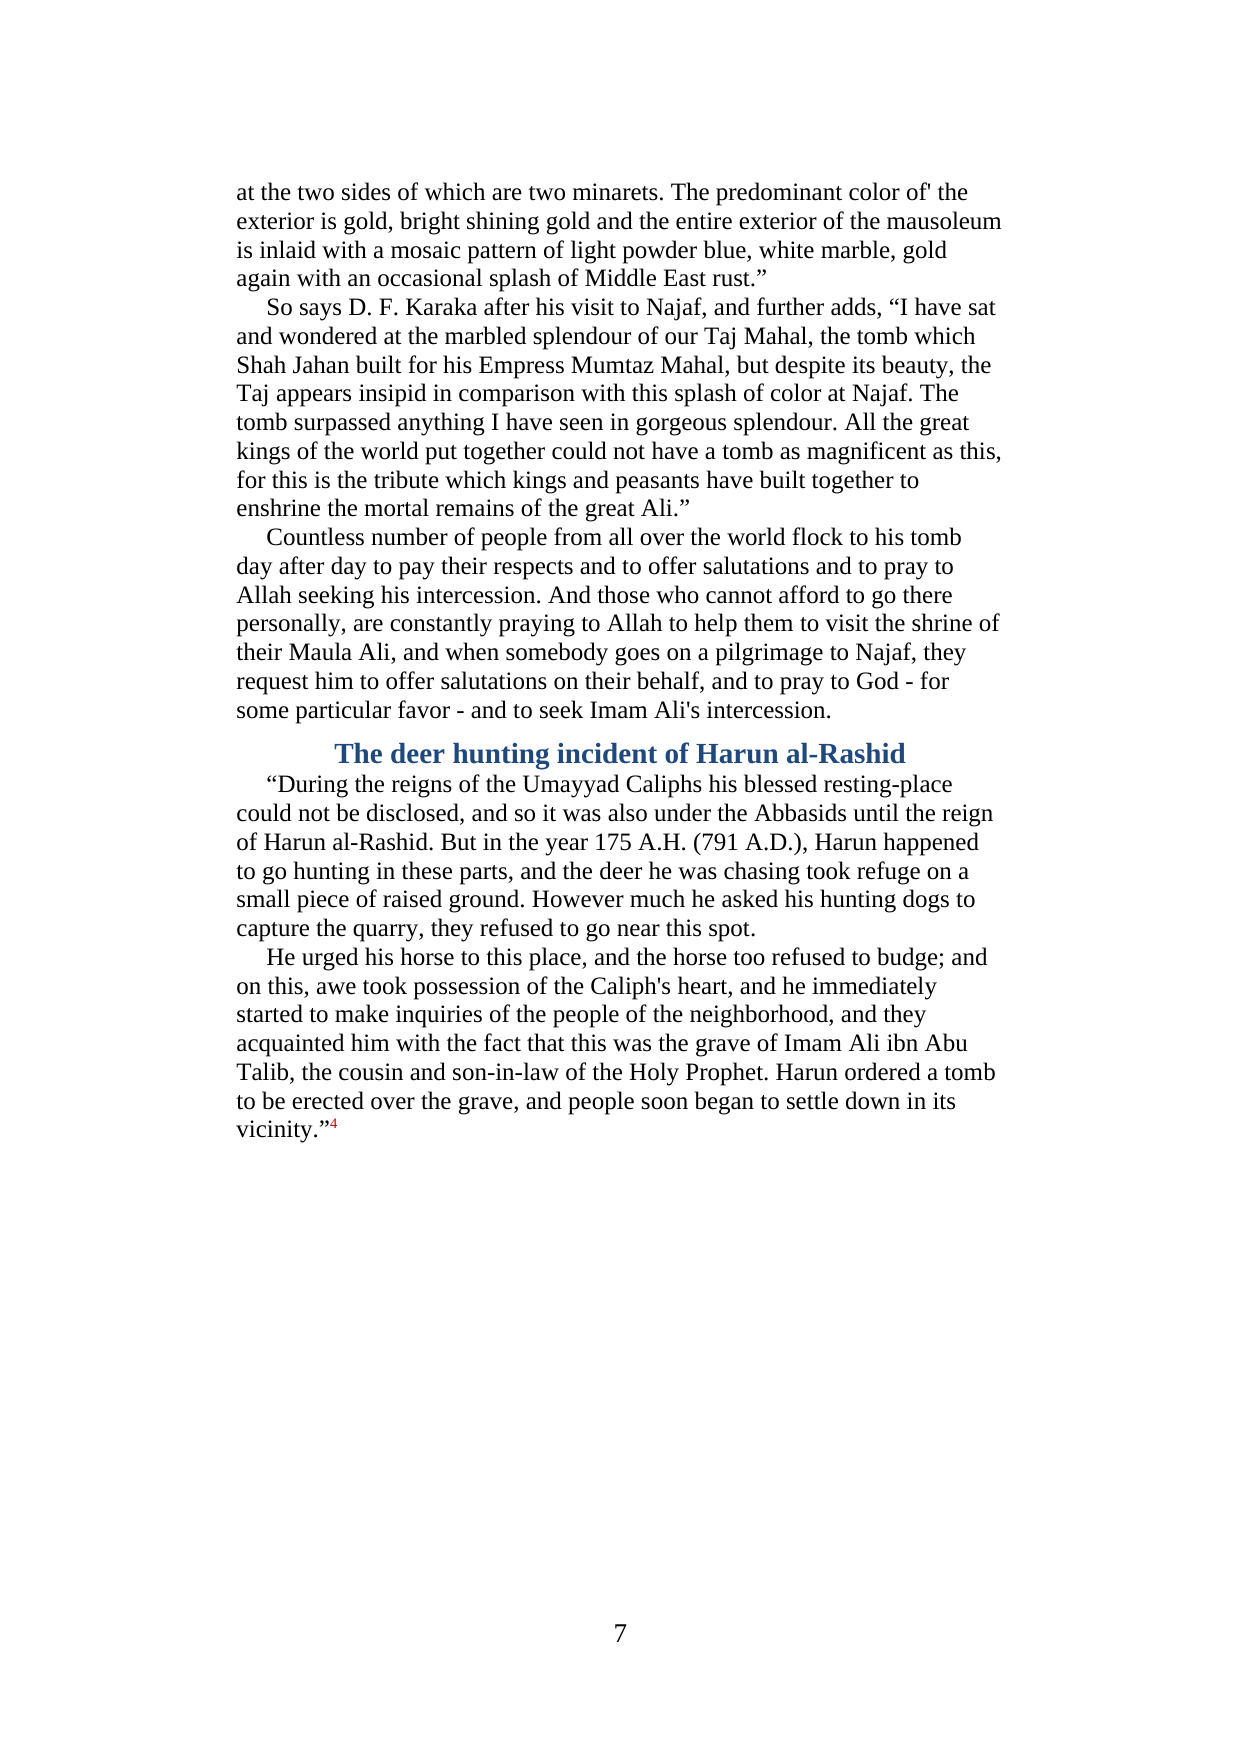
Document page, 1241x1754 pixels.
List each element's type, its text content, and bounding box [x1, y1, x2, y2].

text “During the reigns of the Umayyad Caliphs his blessed resting-place could not be disclosed, and so it was also under the Abbasids until the reign of Harun al-Rashid. But in the year 175 A.H. (791 A.D.), Harun happened to go hunting in these parts, and the deer he was chasing took refuge on a small piece of raised ground. However much he asked his hunting dogs to capture the quarry, they refused to go near this spot. [236, 769, 1004, 942]
text at the two sides of which are two minarets. The predominant color of' the exterior is gold, bright shining gold and the entire exterior of the mausoleum is inlaid with a mosaic pattern of light powder blue, white marble, gold again with an occasional splash of Middle East rust.” [236, 177, 1004, 292]
subtitle The deer hunting incident of Harun al-Rashid [236, 736, 1004, 769]
text Countless number of people from all over the world flock to his tomb day after day to pay their respects and to offer salutations and to pray to Allah seeking his intercession. And those who cannot afford to go there personally, are constantly praying to Allah to help them to visit the shrine of their Maula Ali, and when somebody goes on a pilgrimage to Najaf, they request him to offer salutations on their behalf, and to pray to God - for some particular favor - and to seek Imam Ali's intercession. [236, 522, 1004, 723]
text So says D. F. Karaka after his visit to Najaf, and further adds, “I have sat and wondered at the marbled splendour of our Taj Mahal, the tomb which Shah Jahan built for his Empress Mumtaz Mahal, but despite its beauty, the Taj appears insipid in comparison with this splash of color at Najaf. The tomb surpassed anything I have seen in gorgeous splendour. All the great kings of the world put together could not have a tomb as magnificent as this, for this is the tribute which kings and peasants have built together to enshrine the mortal remains of the great Ali.” [236, 292, 1004, 522]
text He urged his horse to this place, and the horse too refused to budge; and on this, awe took possession of the Caliph's heart, and he immediately started to make inquiries of the people of the neighborhood, and they acquainted him with the fact that this was the grave of Imam Ali ibn Abu Talib, the cousin and son-in-law of the Holy Prophet. Harun ordered a tomb to be erected over the grave, and people soon began to settle down in its vicinity.”4 [236, 942, 1004, 1143]
